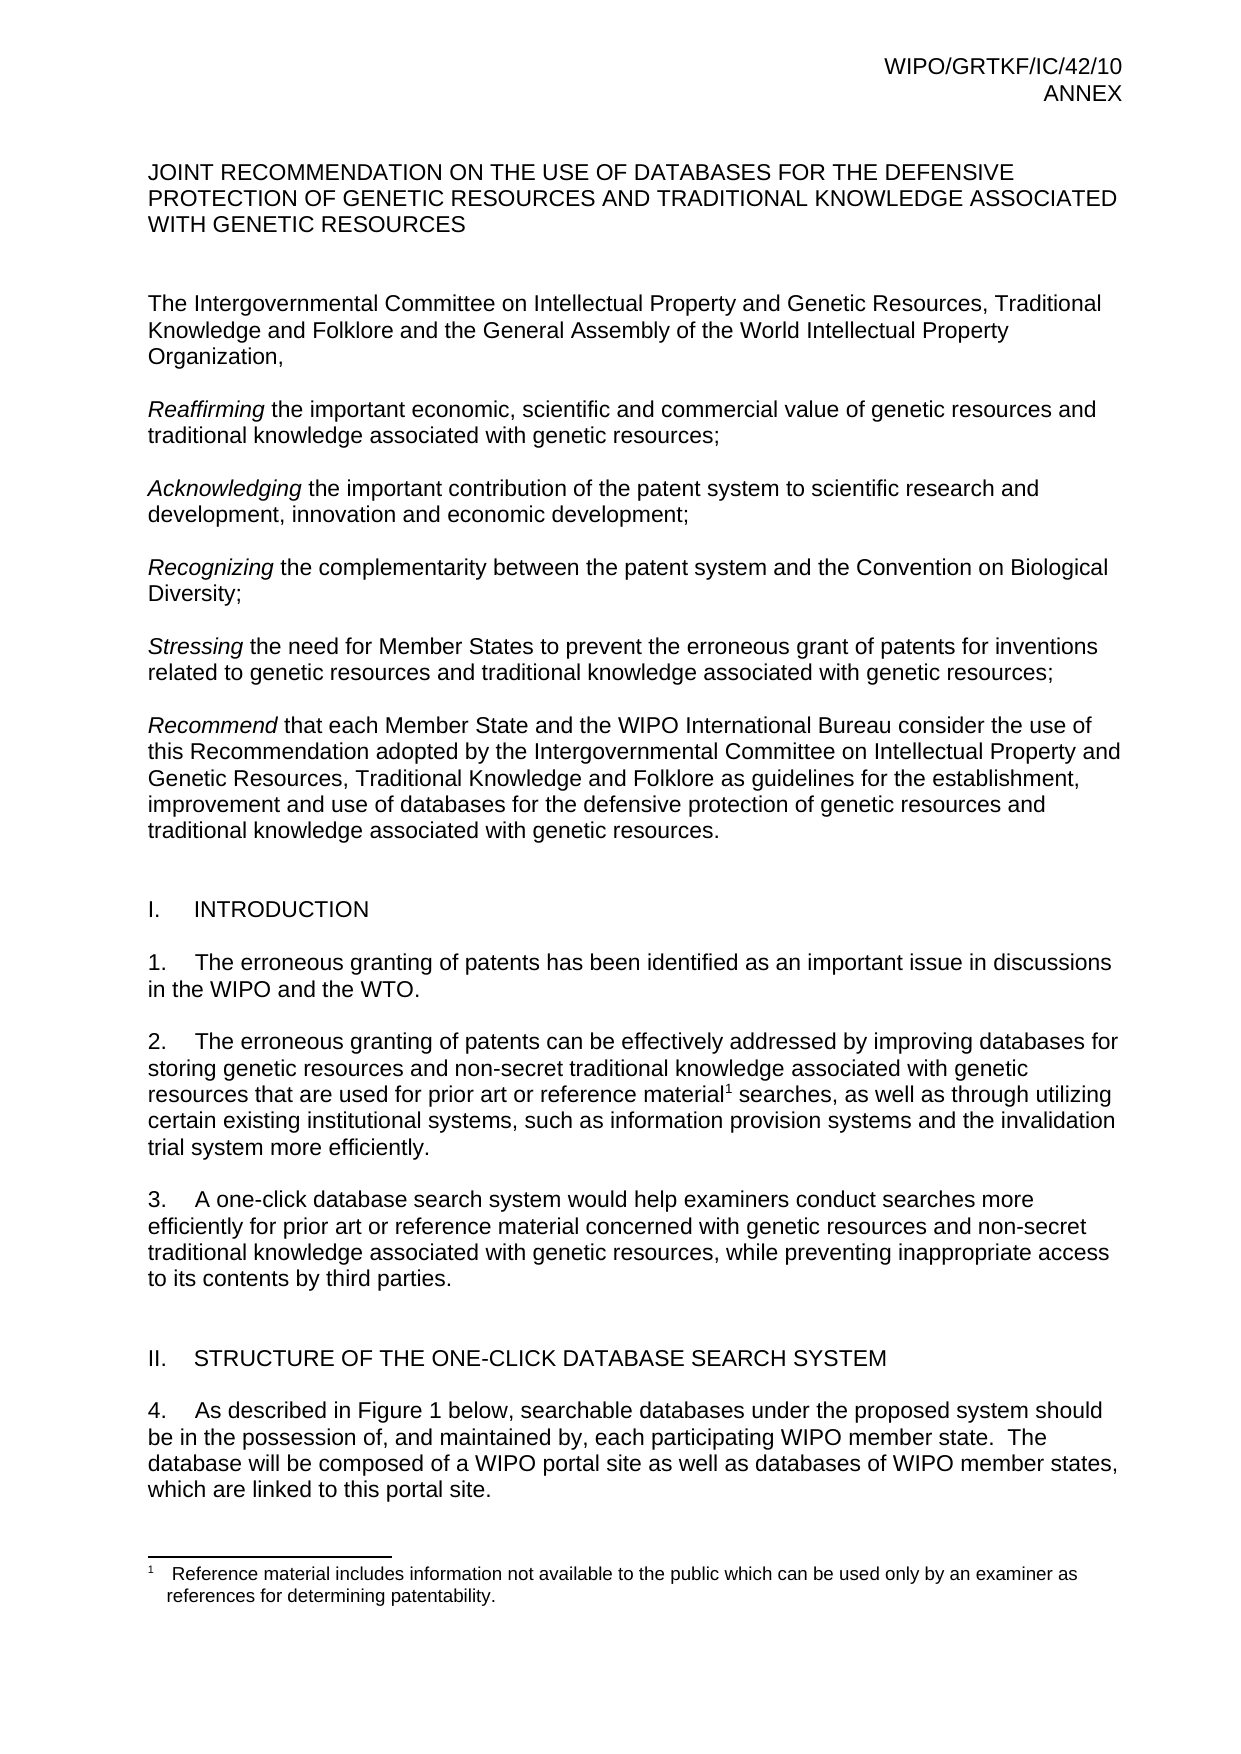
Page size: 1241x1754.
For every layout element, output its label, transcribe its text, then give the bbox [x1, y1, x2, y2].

list STRUCTURE OF THE ONE-CLICK DATABASE SEARCH SYSTEM [148, 1344, 1122, 1371]
text Acknowledging the important contribution of the patent system to scientific research and development, innovation and economic development; [148, 475, 1122, 527]
text Reaffirming the important economic, scientific and commercial value of genetic resources and traditional knowledge associated with genetic resources; [148, 396, 1122, 448]
text Recognizing the complementarity between the patent system and the Convention on Biological Diversity; [148, 554, 1122, 607]
text JOINT RECOMMENDATION ON THE USE OF DATABASES FOR THE DEFENSIVE PROTECTION OF GENETIC RESOURCES AND TRADITIONAL KNOWLEDGE ASSOCIATED WITH GENETIC RESOURCES [148, 158, 1122, 238]
list INTRODUCTION [148, 896, 1122, 923]
list As described in Figure 1 below, searchable databases under the proposed system should be in the possession of, and maintained by, each participating WIPO member state. The database will be composed of a WIPO portal site as well as databases of WIPO member states, which are linked to this portal site. [148, 1397, 1122, 1503]
list The erroneous granting of patents has been identified as an important issue in discussions in the WIPO and the WTO. [148, 949, 1122, 1002]
text Stressing the need for Member States to prevent the erroneous grant of patents for inventions related to genetic resources and traditional knowledge associated with genetic resources; [148, 633, 1122, 686]
list The erroneous granting of patents can be effectively addressed by improving databases for storing genetic resources and non-secret traditional knowledge associated with genetic resources that are used for prior art or reference material searches, as well as through utilizing certain existing institutional systems, such as information provision systems and the invalidation trial system more efficiently. [148, 1028, 1122, 1160]
list A one-click database search system would help examiners conduct searches more efficiently for prior art or reference material concerned with genetic resources and non-secret traditional knowledge associated with genetic resources, while preventing inappropriate access to its contents by third parties. [148, 1186, 1122, 1292]
text The Intergovernmental Committee on Intellectual Property and Genetic Resources, Traditional Knowledge and Folklore and the General Assembly of the World Intellectual Property Organization, [148, 290, 1122, 369]
text Recommend that each Member State and the WIPO International Bureau consider the use of this Recommendation adopted by the Intergovernmental Committee on Intellectual Property and Genetic Resources, Traditional Knowledge and Folklore as guidelines for the establishment, improvement and use of databases for the defensive protection of genetic resources and traditional knowledge associated with genetic resources. [148, 712, 1122, 844]
